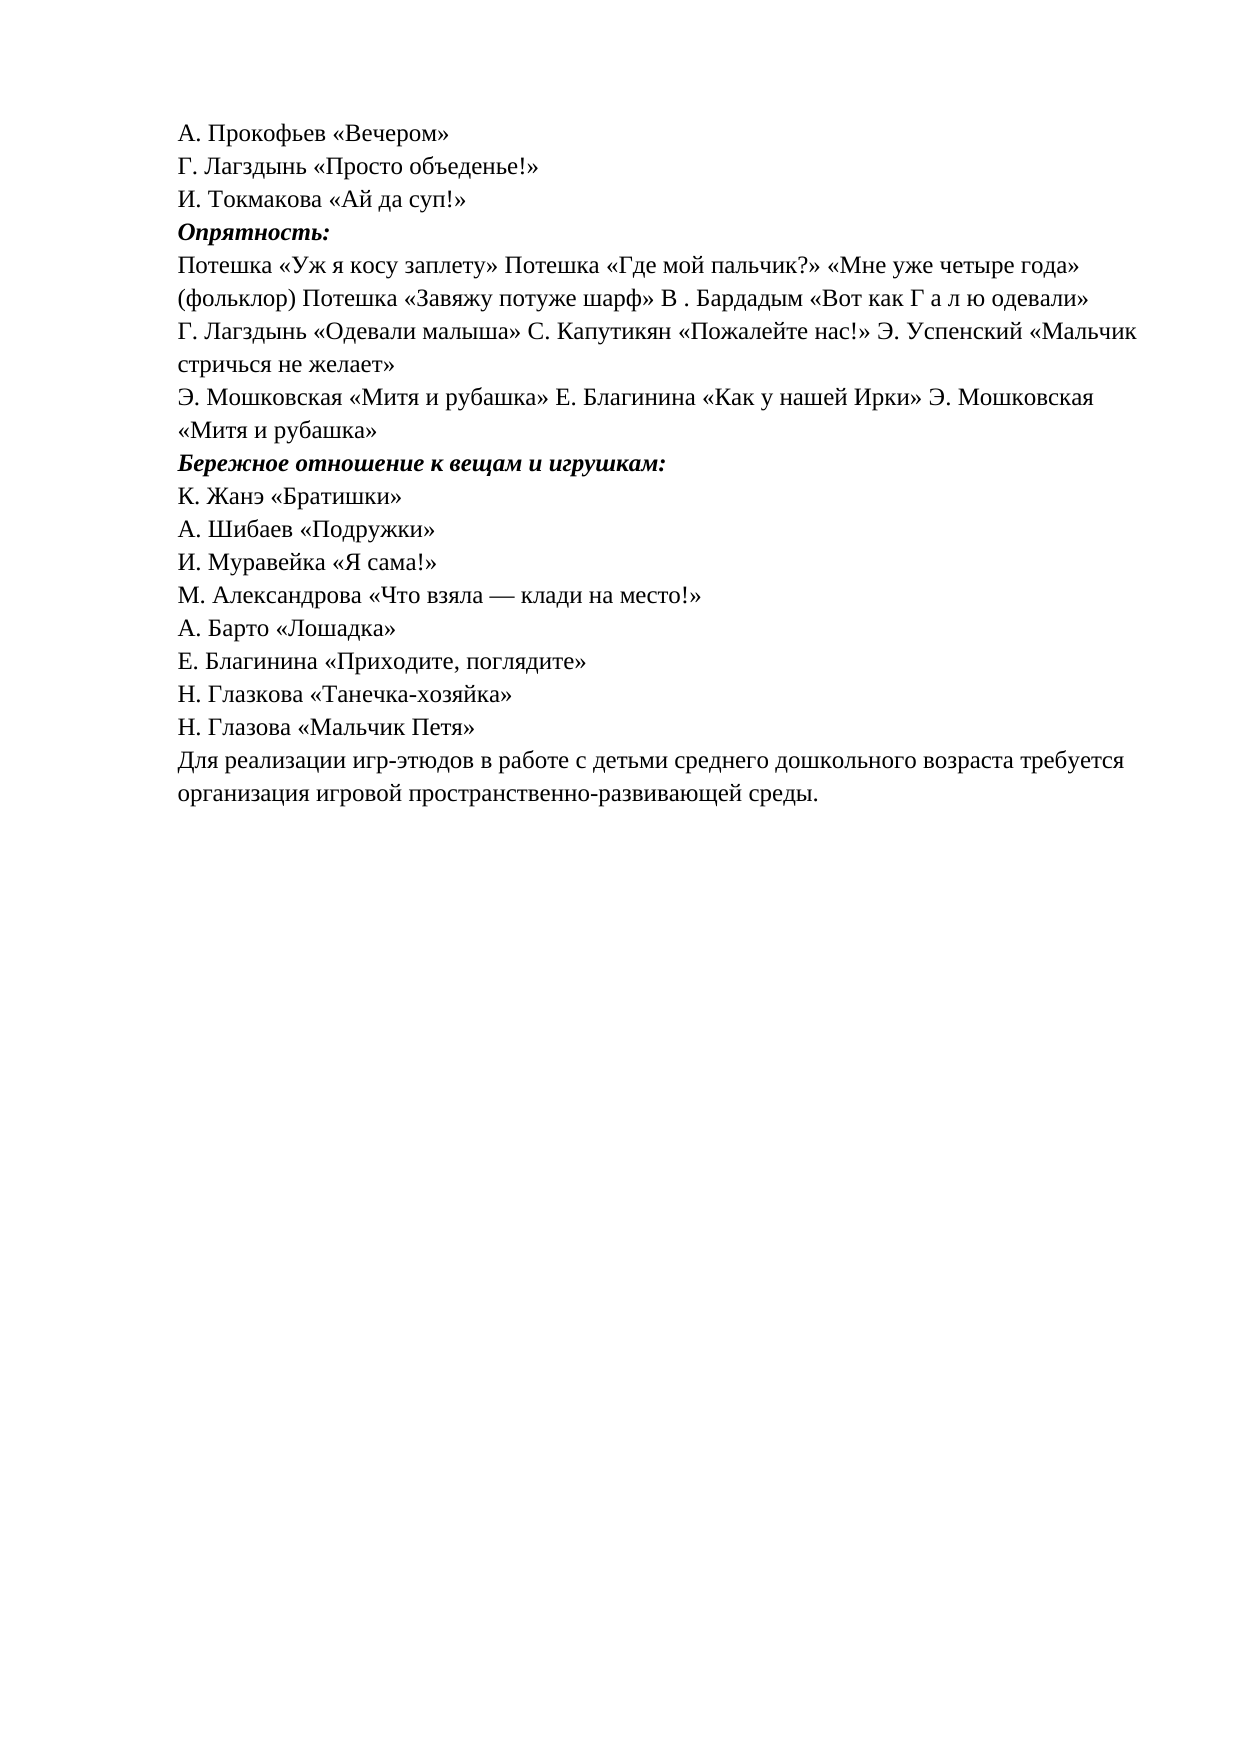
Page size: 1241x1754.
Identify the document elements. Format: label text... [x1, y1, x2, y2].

text М. Александрова «Что взяла — клади на место!» [177, 580, 1152, 609]
text Бережное отношение к вещам и игрушкам: [177, 448, 1152, 477]
text К. Жанэ «Братишки» [177, 481, 1152, 510]
text Э. Мошковская «Митя и рубашка» Е. Благинина «Как у нашей Ирки» Э. Мошковская «Митя и рубашка» [177, 382, 1152, 444]
text Для реализации игр-этюдов в работе с детьми среднего дошкольного возраста требуется организация игровой пространственно-развивающей среды. [177, 746, 1152, 807]
text И. Токмакова «Ай да суп!» [177, 184, 1152, 213]
text И. Муравейка «Я сама!» [177, 547, 1152, 576]
text Г. Лагздынь «Одевали малыша» С. Капутикян «Пожалейте нас!» Э. Успенский «Мальчик стричься не желает» [177, 316, 1152, 378]
text Н. Глазова «Мальчик Петя» [177, 712, 1152, 741]
text А. Барто «Лошадка» [177, 613, 1152, 642]
text Опрятность: [177, 217, 1152, 246]
text А. Шибаев «Подружки» [177, 514, 1152, 543]
text Н. Глазкова «Танечка-хозяйка» [177, 679, 1152, 708]
text Потешка «Уж я косу заплету» Потешка «Где мой пальчик?» «Мне уже четыре года» (фольклор) Потешка «Завяжу потуже шарф» B . Бардадым «Вот как Г а л ю одевали» [177, 250, 1152, 312]
text A. Прокофьев «Вечером» [177, 118, 1152, 147]
text Г. Лагздынь «Просто объеденье!» [177, 151, 1152, 180]
text Е. Благинина «Приходите, поглядите» [177, 646, 1152, 675]
